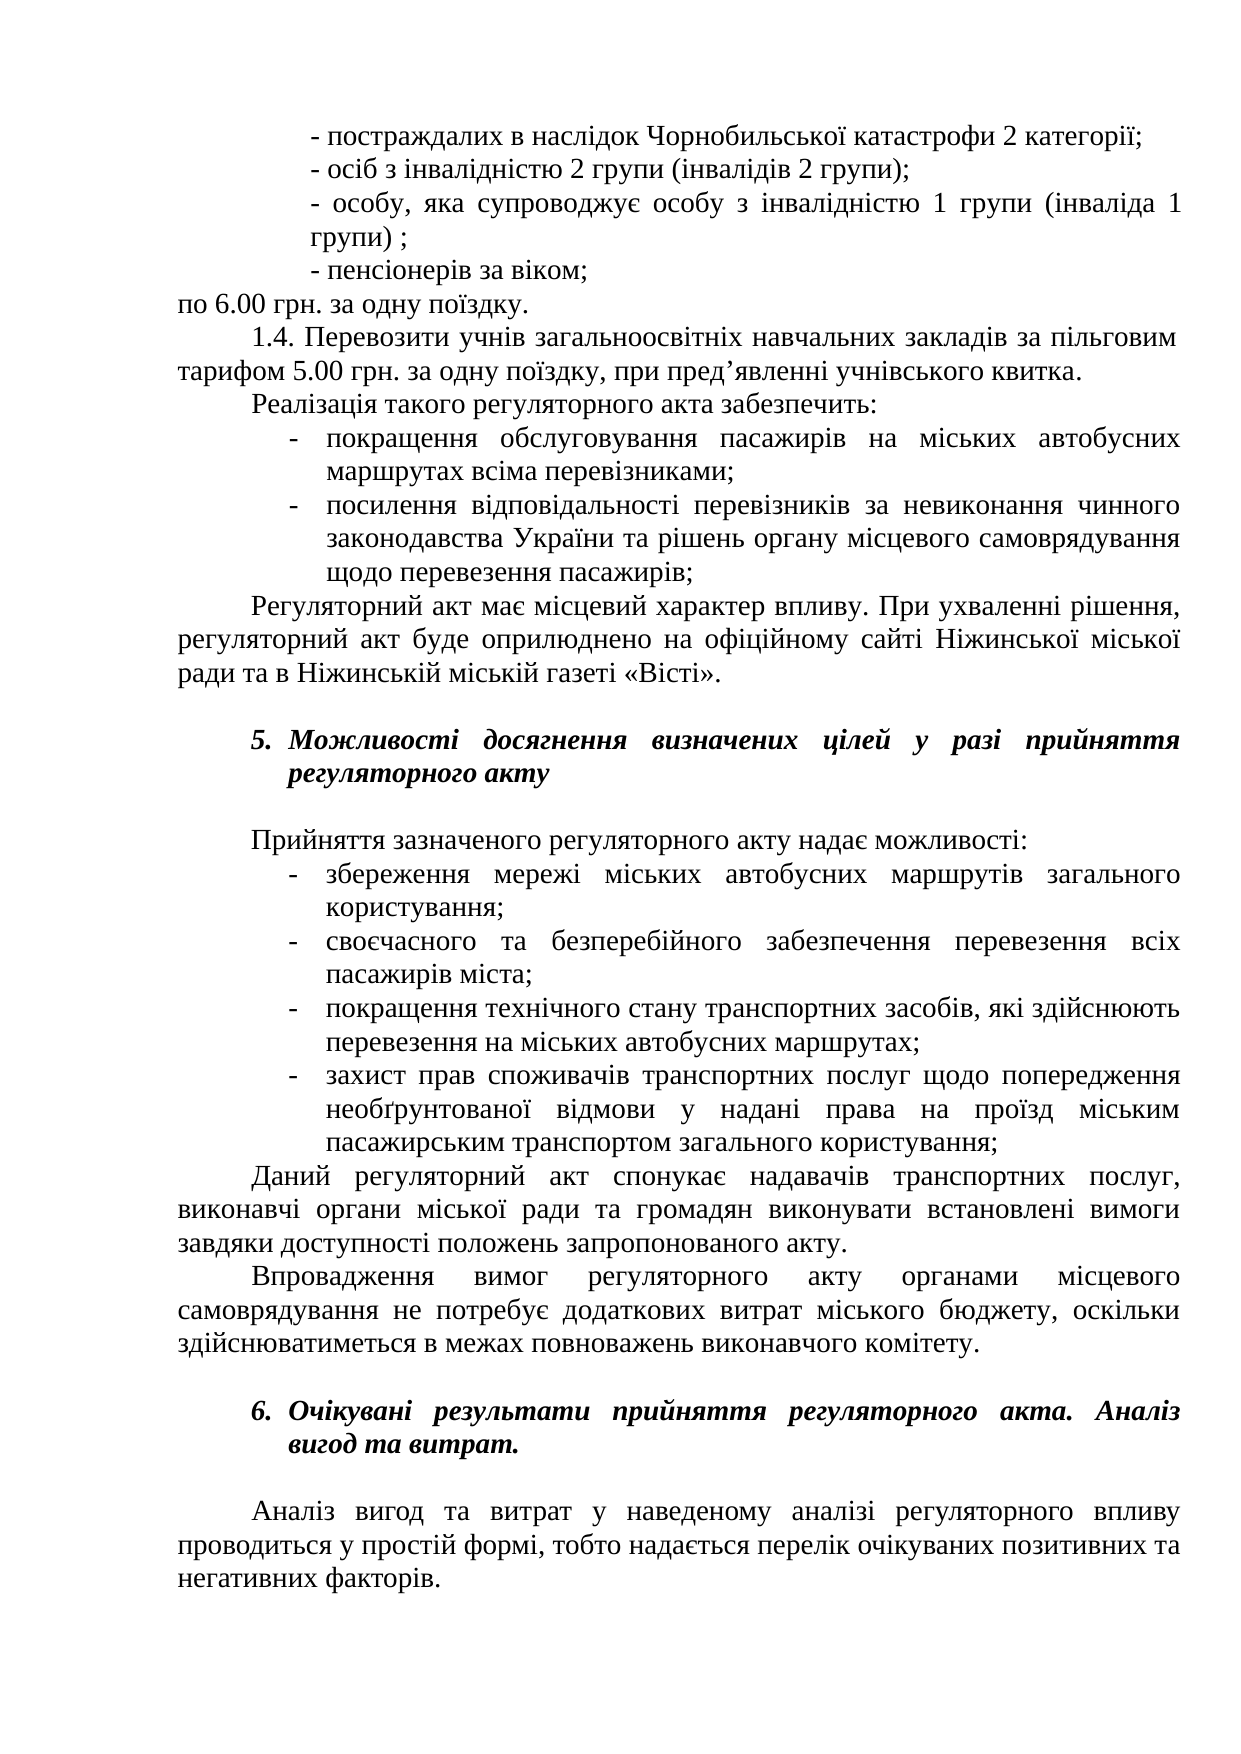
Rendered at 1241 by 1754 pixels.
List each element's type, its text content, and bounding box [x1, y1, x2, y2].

list покращення обслуговування пасажирів на міських автобусних маршрутах всіма перевізниками; [288, 420, 1181, 487]
text - пенсіонерів за віком; [251, 252, 1183, 286]
text Даний регуляторний акт спонукає надавачів транспортних послуг, виконавчі органи міської ради та громадян виконувати встановлені вимоги завдяки доступності положень запропонованого акту. [177, 1158, 1181, 1258]
text Прийняття зазначеного регуляторного акту надає можливості: [251, 822, 1181, 856]
text - постраждалих в наслідок Чорнобильської катастрофи 2 категорії; [251, 118, 1183, 152]
text 1.4. Перевозити учнів загальноосвітніх навчальних закладів за пільговим тарифом 5.00 грн. за одну поїздку, при пред’явленні учнівського квитка. [177, 319, 1177, 386]
text Реалізація такого регуляторного акта забезпечить: [177, 386, 1181, 420]
text - особу, яка супроводжує особу з інвалідністю 1 групи (інваліда 1 групи) ; [310, 185, 1183, 252]
list Очікувані результати прийняття регуляторного акта. Аналіз вигод та витрат. [251, 1393, 1181, 1460]
list покращення технічного стану транспортних засобів, які здійснюють перевезення на міських автобусних маршрутах; [288, 990, 1181, 1057]
text Аналіз вигод та витрат у наведеному аналізі регуляторного впливу проводиться у простій формі, тобто надається перелік очікуваних позитивних та негативних факторів. [177, 1493, 1181, 1594]
text Впровадження вимог регуляторного акту органами місцевого самоврядування не потребує додаткових витрат міського бюджету, оскільки здійснюватиметься в межах повноважень виконавчого комітету. [177, 1258, 1181, 1359]
list збереження мережі міських автобусних маршрутів загального користування; [288, 856, 1181, 923]
list посилення відповідальності перевізників за невиконання чинного законодавства України та рішень органу місцевого самоврядування щодо перевезення пасажирів; [288, 487, 1181, 588]
list своєчасного та безперебійного забезпечення перевезення всіх пасажирів міста; [288, 923, 1181, 990]
list Можливості досягнення визначених цілей у разі прийняття регуляторного акту [251, 722, 1181, 789]
list захист прав споживачів транспортних послуг щодо попередження необґрунтованої відмови у надані права на проїзд міським пасажирським транспортом загального користування; [288, 1057, 1181, 1158]
text Регуляторний акт має місцевий характер впливу. При ухваленні рішення, регуляторний акт буде оприлюднено на офіційному сайті Ніжинської міської ради та в Ніжинській міській газеті «Вісті». [177, 588, 1181, 688]
text - осіб з інвалідністю 2 групи (інвалідів 2 групи); [251, 152, 1183, 185]
text по 6.00 грн. за одну поїздку. [177, 286, 1183, 319]
